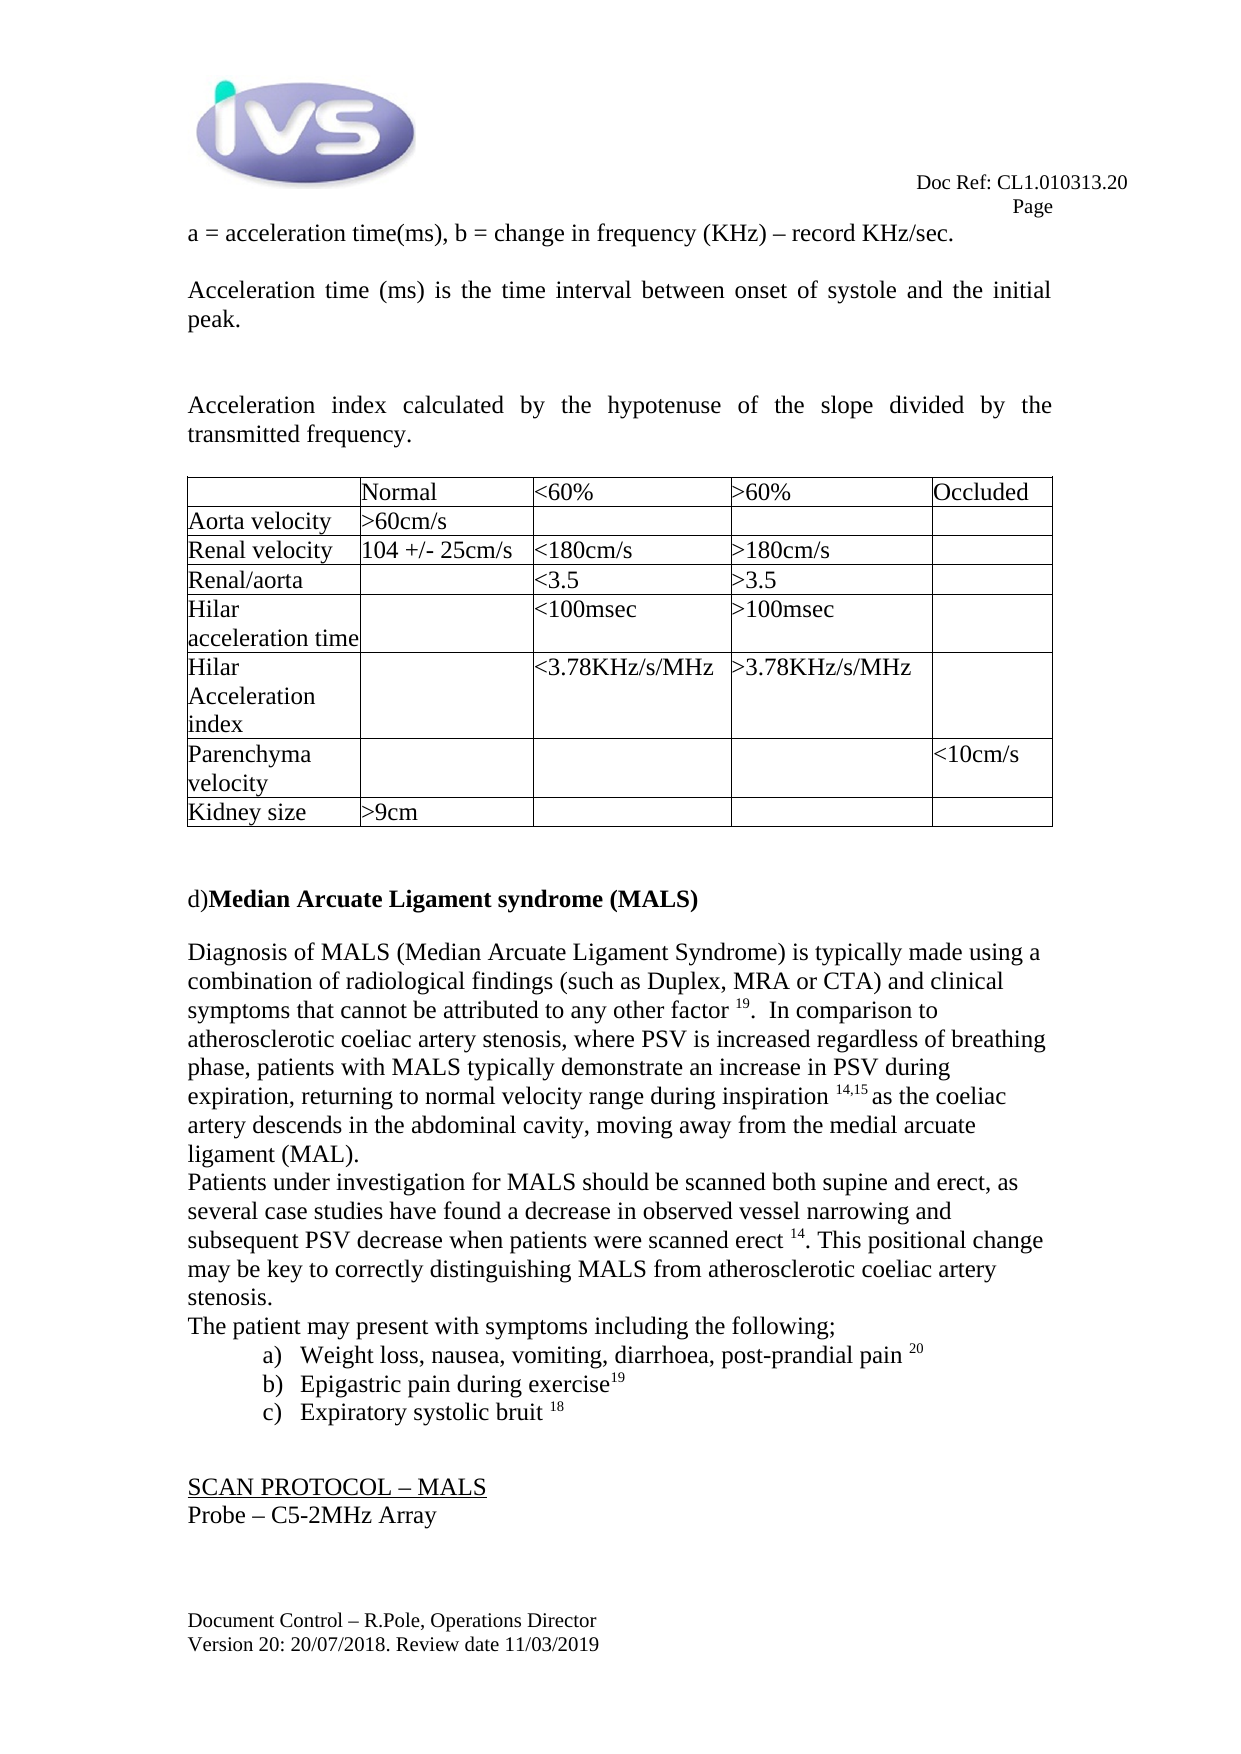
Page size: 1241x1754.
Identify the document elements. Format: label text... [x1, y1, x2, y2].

text Diagnosis of MALS (Median Arcuate Ligament Syndrome) is typically made using a combination of radiological findings (such as Duplex, MRA or CTA) and clinical symptoms that cannot be attributed to any other factor 19. In comparison to atherosclerotic coeliac artery stenosis, where PSV is increased regardless of breathing phase, patients with MALS typically demonstrate an increase in PSV during expiration, returning to normal velocity range during inspiration 14,15 as the coeliac artery descends in the abdominal cavity, moving away from the medial arcuate ligament (MAL). [187, 937, 1053, 1167]
picture [187, 75, 416, 189]
table_header >60% [732, 478, 932, 506]
table_cell <180cm/s [534, 536, 731, 564]
table_cell [361, 595, 533, 652]
text Probe – C5-2MHz Array [187, 1500, 1053, 1529]
table_header Normal [361, 478, 533, 506]
table_header <60% [534, 478, 731, 506]
table_cell Renal velocity [188, 536, 360, 564]
list Weight loss, nausea, vomiting, diarrhoea, post-prandial pain 20 [262, 1340, 1053, 1369]
table_cell Renal/aorta [188, 565, 360, 593]
table_cell >180cm/s [732, 536, 932, 564]
text Acceleration time (ms) is the time interval between onset of systole and the initial peak. [187, 275, 1053, 333]
text The patient may present with symptoms including the following; [187, 1311, 1053, 1340]
table_cell [534, 798, 731, 826]
table_cell [361, 565, 533, 593]
table_cell <10cm/s [933, 739, 1052, 796]
table_header [188, 478, 360, 506]
table_cell [732, 798, 932, 826]
table_cell [534, 507, 731, 535]
table_cell >100msec [732, 595, 932, 652]
table_cell >3.78KHz/s/MHz [732, 653, 932, 738]
table_cell >9cm [361, 798, 533, 826]
table_cell [933, 595, 1052, 652]
table_cell [361, 653, 533, 738]
table_cell >3.5 [732, 565, 932, 593]
table_cell [933, 536, 1052, 564]
table_cell [933, 798, 1052, 826]
list Epigastric pain during exercise19 [262, 1369, 1053, 1397]
table_cell [933, 507, 1052, 535]
table_cell [933, 565, 1052, 593]
list Expiratory systolic bruit 18 [262, 1397, 1053, 1426]
table_cell [361, 739, 533, 796]
table_cell Aorta velocity [188, 507, 360, 535]
table_cell <3.78KHz/s/MHz [534, 653, 731, 738]
table_cell 104 +/- 25cm/s [361, 536, 533, 564]
table_cell Kidney size [188, 798, 360, 826]
table_cell >60cm/s [361, 507, 533, 535]
table_cell <3.5 [534, 565, 731, 593]
text Acceleration index calculated by the hypotenuse of the slope divided by the transmitted frequency. [187, 390, 1053, 448]
table_cell [732, 507, 932, 535]
table_cell Parenchyma velocity [188, 739, 360, 796]
text a = acceleration time(ms), b = change in frequency (KHz) – record KHz/sec. [187, 218, 1053, 246]
text Patients under investigation for MALS should be scanned both supine and erect, as several case studies have found a decrease in observed vessel narrowing and subsequent PSV decrease when patients were scanned erect 14. This positional change may be key to correctly distinguishing MALS from atherosclerotic coeliac artery stenosis. [187, 1167, 1053, 1311]
table_cell [534, 739, 731, 796]
table_cell [933, 653, 1052, 738]
table_header Occluded [933, 478, 1052, 506]
table_cell Hilar acceleration time [188, 595, 360, 652]
table_cell Hilar Acceleration index [188, 653, 360, 738]
table_cell <100msec [534, 595, 731, 652]
table_cell [732, 739, 932, 796]
list Median Arcuate Ligament syndrome (MALS) [187, 884, 1053, 912]
text SCAN PROTOCOL – MALS [187, 1472, 1053, 1500]
